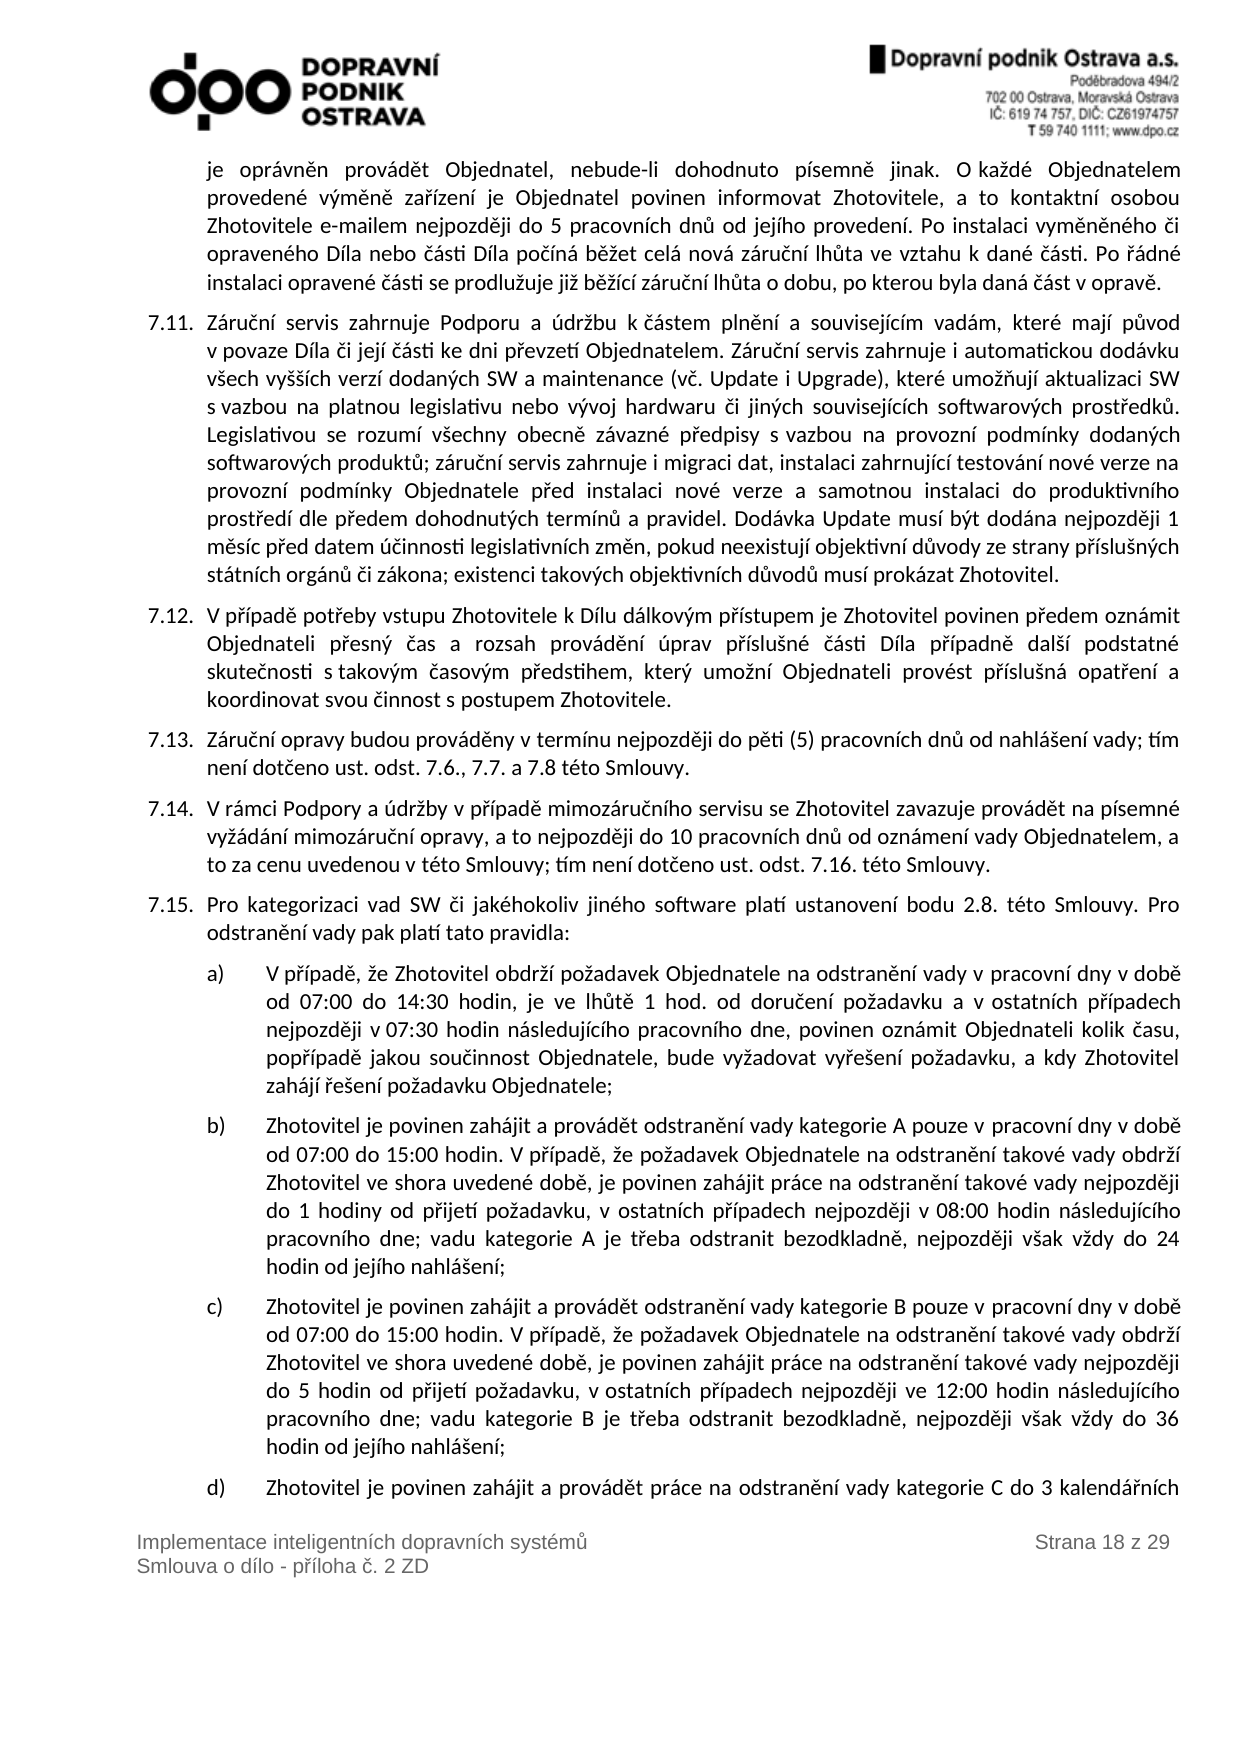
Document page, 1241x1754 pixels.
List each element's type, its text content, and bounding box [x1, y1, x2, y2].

list V případě, že Zhotovitel obdrží požadavek Objednatele na odstranění vady v pracovní dny v době od 07:00 do 14:30 hodin, je ve lhůtě 1 hod. od doručení požadavku a v ostatních případech nejpozději v 07:30 hodin následujícího pracovního dne, povinen oznámit Objednateli kolik času, popřípadě jakou součinnost Objednatele, bude vyžadovat vyřešení požadavku, a kdy Zhotovitel zahájí řešení požadavku Objednatele; [207, 959, 1181, 1099]
list Zhotovitel je povinen zahájit a provádět odstranění vady kategorie B pouze v pracovní dny v době od 07:00 do 15:00 hodin. V případě, že požadavek Objednatele na odstranění takové vady obdrží Zhotovitel ve shora uvedené době, je povinen zahájit práce na odstranění takové vady nejpozději do 5 hodin od přijetí požadavku, v ostatních případech nejpozději ve 12:00 hodin následujícího pracovního dne; vadu kategorie B je třeba odstranit bezodkladně, nejpozději však vždy do 36 hodin od jejího nahlášení; [207, 1292, 1181, 1460]
list Zhotovitel je povinen zahájit a provádět odstranění vady kategorie A pouze v pracovní dny v době od 07:00 do 15:00 hodin. V případě, že požadavek Objednatele na odstranění takové vady obdrží Zhotovitel ve shora uvedené době, je povinen zahájit práce na odstranění takové vady nejpozději do 1 hodiny od přijetí požadavku, v ostatních případech nejpozději v 08:00 hodin následujícího pracovního dne; vadu kategorie A je třeba odstranit bezodkladně, nejpozději však vždy do 24 hodin od jejího nahlášení; [207, 1112, 1181, 1280]
picture [147, 50, 444, 134]
list V případě potřeby vstupu Zhotovitele k Dílu dálkovým přístupem je Zhotovitel povinen předem oznámit Objednateli přesný čas a rozsah provádění úprav příslušné části Díla případně další podstatné skutečnosti s takovým časovým předstihem, který umožní Objednateli provést příslušná opatření a koordinovat svou činnost s postupem Zhotovitele. [148, 601, 1181, 713]
picture [867, 42, 1182, 142]
list Záruční servis zahrnuje Podporu a údržbu k částem plnění a souvisejícím vadám, které mají původ v povaze Díla či její části ke dni převzetí Objednatelem. Záruční servis zahrnuje i automatickou dodávku všech vyšších verzí dodaných SW a maintenance (vč. Update i Upgrade), které umožňují aktualizaci SW s vazbou na platnou legislativu nebo vývoj hardwaru či jiných souvisejících softwarových prostředků. Legislativou se rozumí všechny obecně závazné předpisy s vazbou na provozní podmínky dodaných softwarových produktů; záruční servis zahrnuje i migraci dat, instalaci zahrnující testování nové verze na provozní podmínky Objednatele před instalaci nové verze a samotnou instalaci do produktivního prostředí dle předem dohodnutých termínů a pravidel. Dodávka Update musí být dodána nejpozději 1 měsíc před datem účinnosti legislativních změn, pokud neexistují objektivní důvody ze strany příslušných státních orgánů či zákona; existenci takových objektivních důvodů musí prokázat Zhotovitel. [148, 308, 1181, 588]
list Pro kategorizaci vad SW či jakéhokoliv jiného software platí ustanovení bodu 2.8. této Smlouvy. Pro odstranění vady pak platí tato pravidla: [148, 891, 1181, 947]
list V rámci Podpory a údržby v případě mimozáručního servisu se Zhotovitel zavazuje provádět na písemné vyžádání mimozáruční opravy, a to nejpozději do 10 pracovních dnů od oznámení vady Objednatelem, a to za cenu uvedenou v této Smlouvy; tím není dotčeno ust. odst. 7.16. této Smlouvy. [148, 794, 1181, 878]
list Záruční opravy budou prováděny v termínu nejpozději do pěti (5) pracovních dnů od nahlášení vady; tím není dotčeno ust. odst. 7.6., 7.7. a 7.8 této Smlouvy. [148, 725, 1181, 781]
